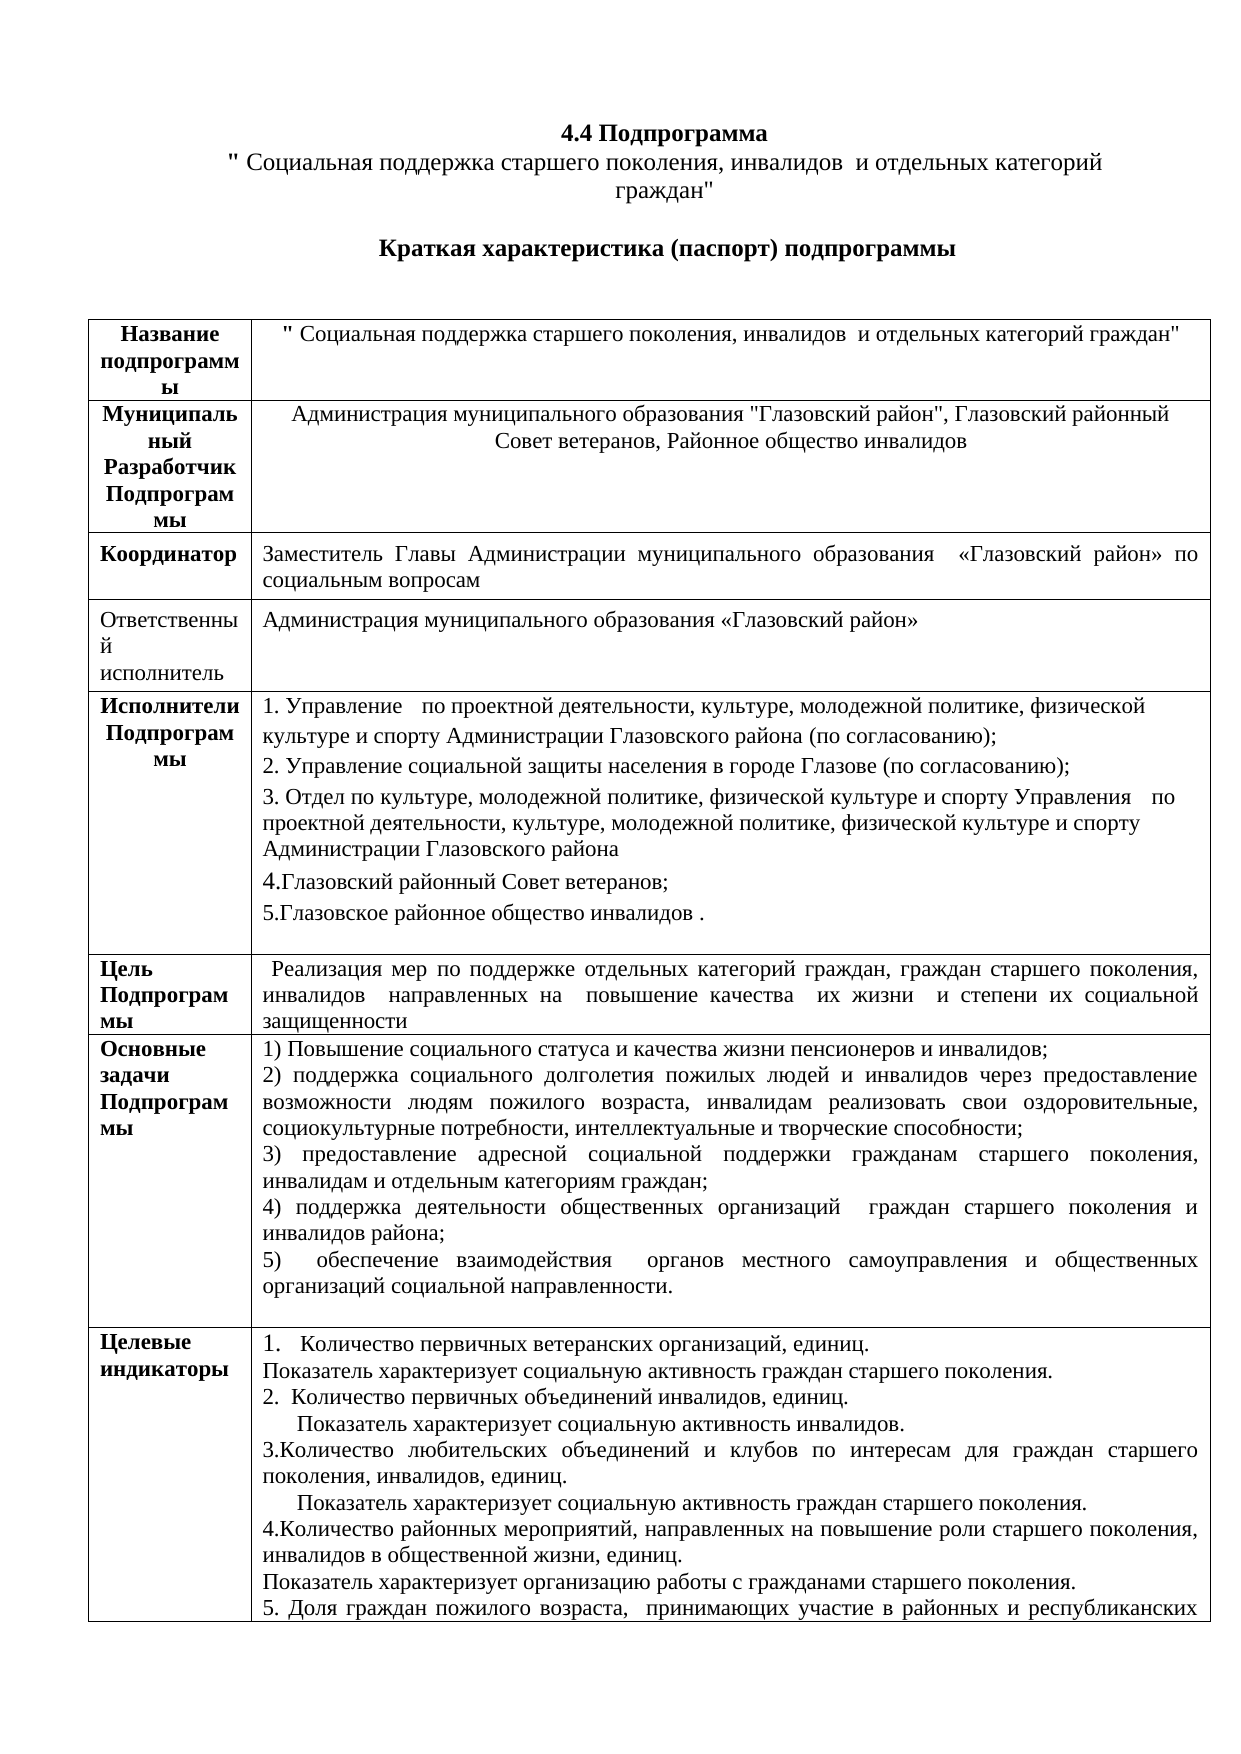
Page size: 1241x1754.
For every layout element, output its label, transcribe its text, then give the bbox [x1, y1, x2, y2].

table_cell 1. Управление по проектной деятельности, культуре, молодежной политике, физической культуре и спорту Администрации Глазовского района (по согласованию); 2. Управление социальной защиты населения в городе Глазове (по согласованию); 3. Отдел по культуре, молодежной политике, физической культуре и спорту Управления по проектной деятельности, культуре, молодежной политике, физической культуре и спорту Администрации Глазовского района 4.Глазовский районный Совет ветеранов; 5.Глазовское районное общество инвалидов . [252, 692, 1210, 954]
table_cell Муниципальный Разработчик Подпрограммы [89, 401, 251, 532]
table_cell Исполнители Подпрограммы [89, 692, 251, 954]
table_cell Основные задачи Подпрограммы [89, 1035, 251, 1327]
table_cell Администрация муниципального образования "Глазовский район", Глазовский районный Совет ветеранов, Районное общество инвалидов [252, 401, 1210, 532]
text " Социальная поддержка старшего поколения, инвалидов и отдельных категорий граждан" [177, 147, 1152, 204]
table_cell Координатор [89, 533, 251, 598]
table_header " Социальная поддержка старшего поколения, инвалидов и отдельных категорий граждан" [252, 320, 1210, 399]
table_header Название подпрограммы [89, 320, 251, 399]
table_cell Заместитель Главы Администрации муниципального образования «Глазовский район» по социальным вопросам [252, 533, 1210, 598]
text Краткая характеристика (паспорт) подпрограммы [177, 233, 1152, 262]
table_cell Целевые индикаторы [89, 1328, 251, 1621]
table_cell 1) Повышение социального статуса и качества жизни пенсионеров и инвалидов; 2) поддержка социального долголетия пожилых людей и инвалидов через предоставление возможности людям пожилого возраста, инвалидам реализовать свои оздоровительные, социокультурные потребности, интеллектуальные и творческие способности; 3) предоставление адресной социальной поддержки гражданам старшего поколения, инвалидам и отдельным категориям граждан; 4) поддержка деятельности общественных организаций граждан старшего поколения и инвалидов района; 5) обеспечение взаимодействия органов местного самоуправления и общественных организаций социальной направленности. [252, 1035, 1210, 1327]
table_cell Реализация мер по поддержке отдельных категорий граждан, граждан старшего поколения, инвалидов направленных на повышение качества их жизни и степени их социальной защищенности [252, 955, 1210, 1034]
text 4.4 Подпрограмма [177, 118, 1152, 147]
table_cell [252, 1328, 1210, 1621]
table_cell Ответственный исполнитель [89, 600, 251, 691]
table_cell Администрация муниципального образования «Глазовский район» [252, 600, 1210, 691]
table_cell Цель Подпрограммы [89, 955, 251, 1034]
